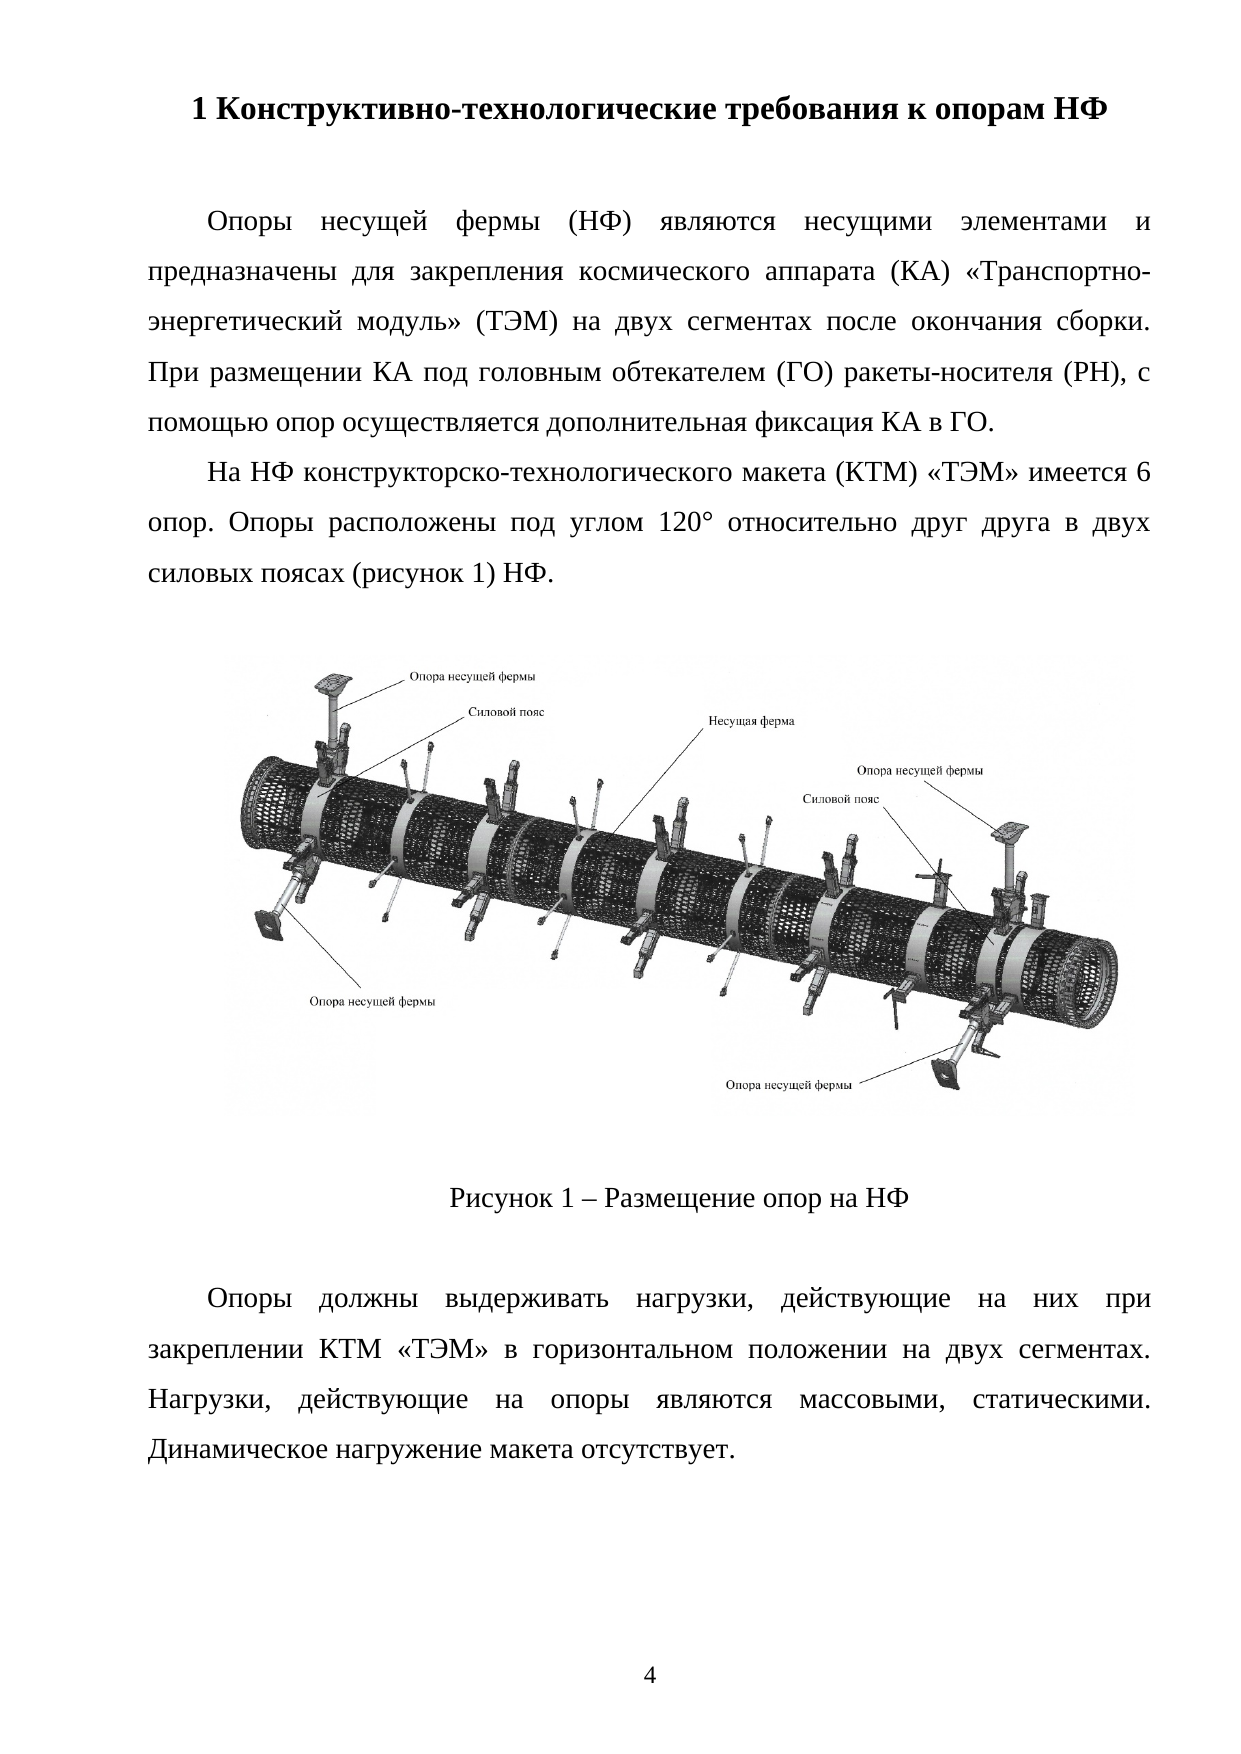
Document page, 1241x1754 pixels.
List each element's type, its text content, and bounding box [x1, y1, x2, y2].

picture [223, 655, 1135, 1116]
text Рисунок 1 – Размещение опор на НФ [148, 1180, 1152, 1213]
list 1 Конструктивно-технологические требования к опорам НФ [148, 89, 1152, 127]
text Опоры несущей фермы (НФ) являются несущими элементами и предназначены для закрепления космического аппарата (КА) «Транспортно-энергетический модуль» (ТЭМ) на двух сегментах после окончания сборки. При размещении КА под головным обтекателем (ГО) ракеты-носителя (РН), с помощью опор осуществляется дополнительная фиксация КА в ГО. [148, 203, 1152, 437]
text Опоры должны выдерживать нагрузки, действующие на них при закреплении КТМ «ТЭМ» в горизонтальном положении на двух сегментах. Нагрузки, действующие на опоры являются массовыми, статическими. Динамическое нагружение макета отсутствует. [148, 1281, 1152, 1465]
text На НФ конструкторско-технологического макета (КТМ) «ТЭМ» имеется 6 опор. Опоры расположены под углом 120° относительно друг друга в двух силовых поясах (рисунок 1) НФ. [148, 454, 1152, 588]
